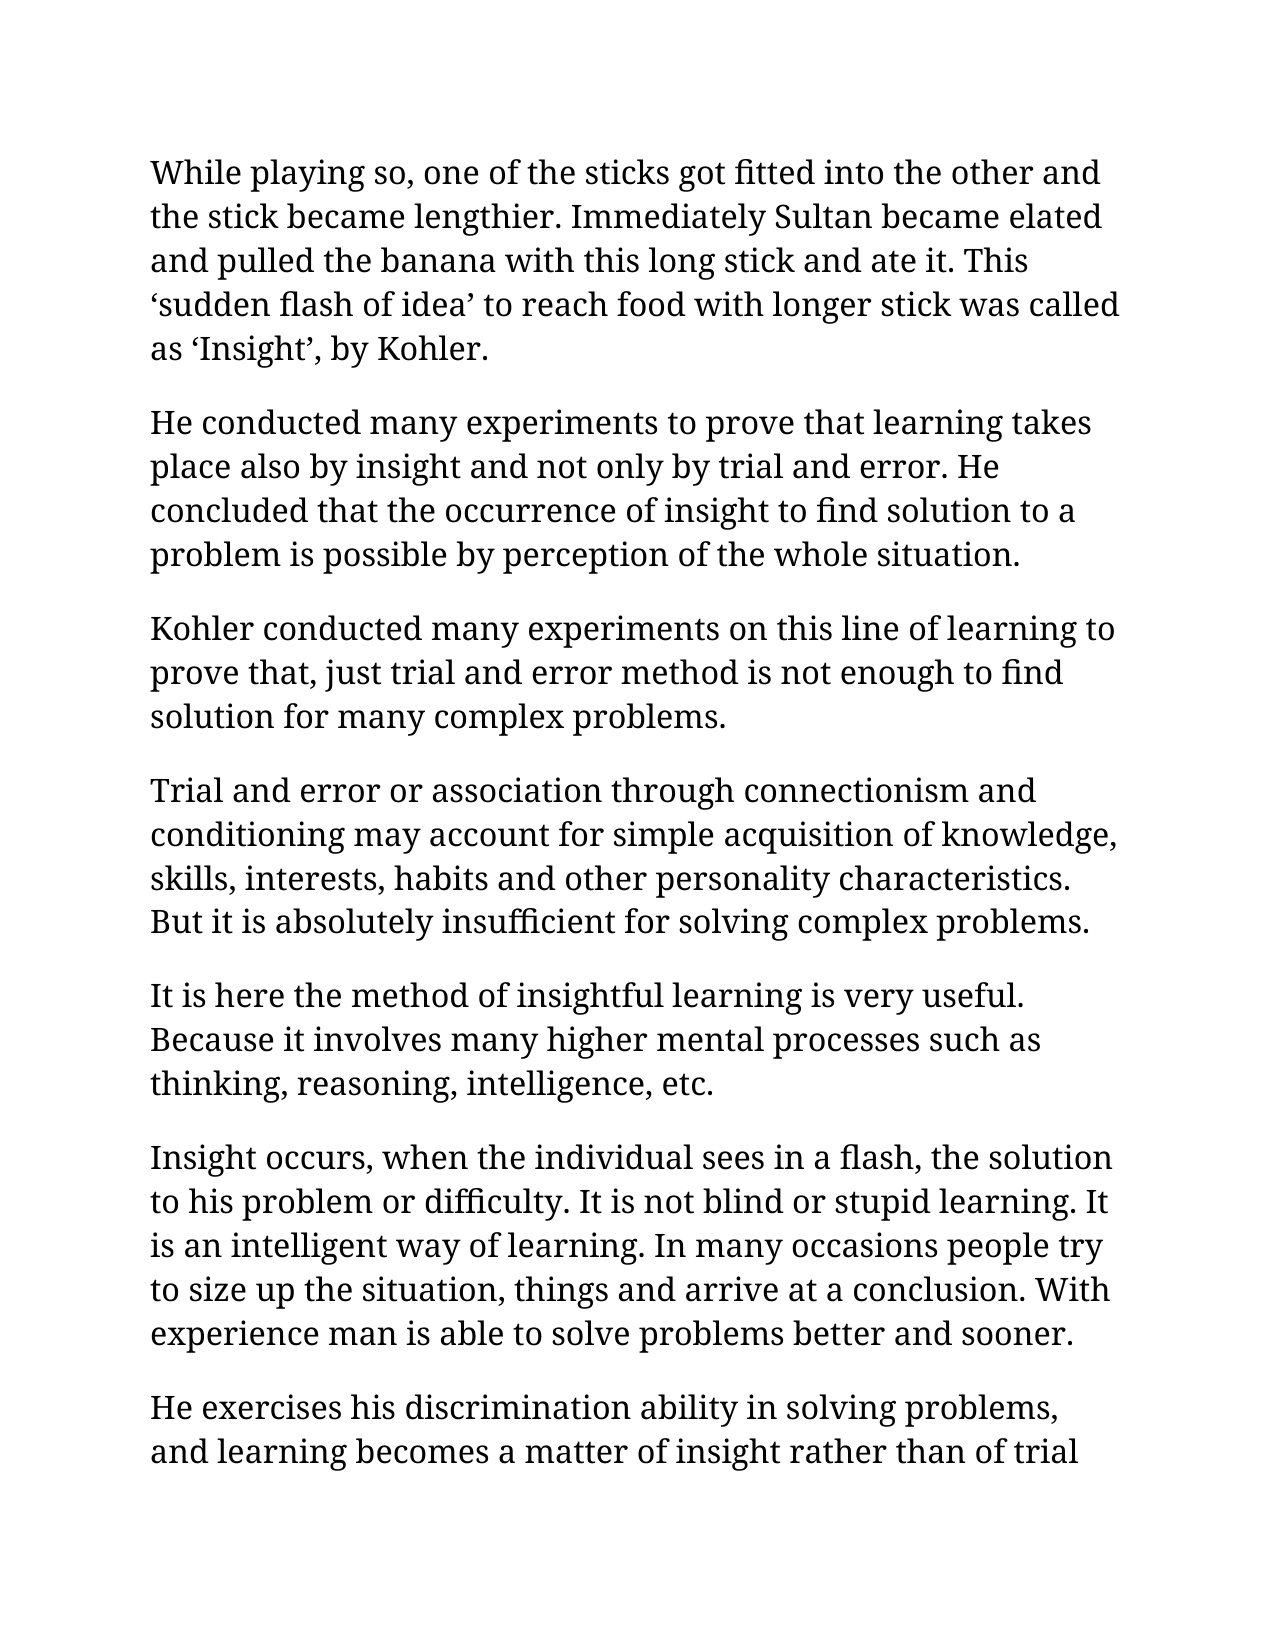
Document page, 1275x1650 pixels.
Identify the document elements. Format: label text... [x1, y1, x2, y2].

text Kohler conducted many experiments on this line of learning to prove that, just trial and error method is not enough to find solution for many complex problems. [150, 606, 1125, 737]
text It is here the method of insightful learning is very useful. Because it involves many higher mental processes such as thinking, reasoning, intelligence, etc. [150, 973, 1125, 1105]
text Trial and error or association through connectionism and conditioning may account for simple acquisition of knowledge, skills, interests, habits and other personality characteristics. But it is absolutely insufficient for solving complex problems. [150, 767, 1125, 943]
text He conducted many experiments to prove that learning takes place also by insight and not only by trial and error. He concluded that the occurrence of insight to find solution to a problem is possible by perception of the whole situation. [150, 400, 1125, 576]
text Insight occurs, when the individual sees in a flash, the solution to his problem or difficulty. It is not blind or stupid learning. It is an intelligent way of learning. In many occasions people try to size up the situation, things and arrive at a conclusion. With experience man is able to solve problems better and sooner. [150, 1135, 1125, 1355]
text While playing so, one of the sticks got fitted into the other and the stick became lengthier. Immediately Sultan became elated and pulled the banana with this long stick and ate it. This ‘sudden flash of idea’ to reach food with longer stick was called as ‘Insight’, by Kohler. [150, 150, 1125, 370]
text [150, 1385, 1125, 1473]
